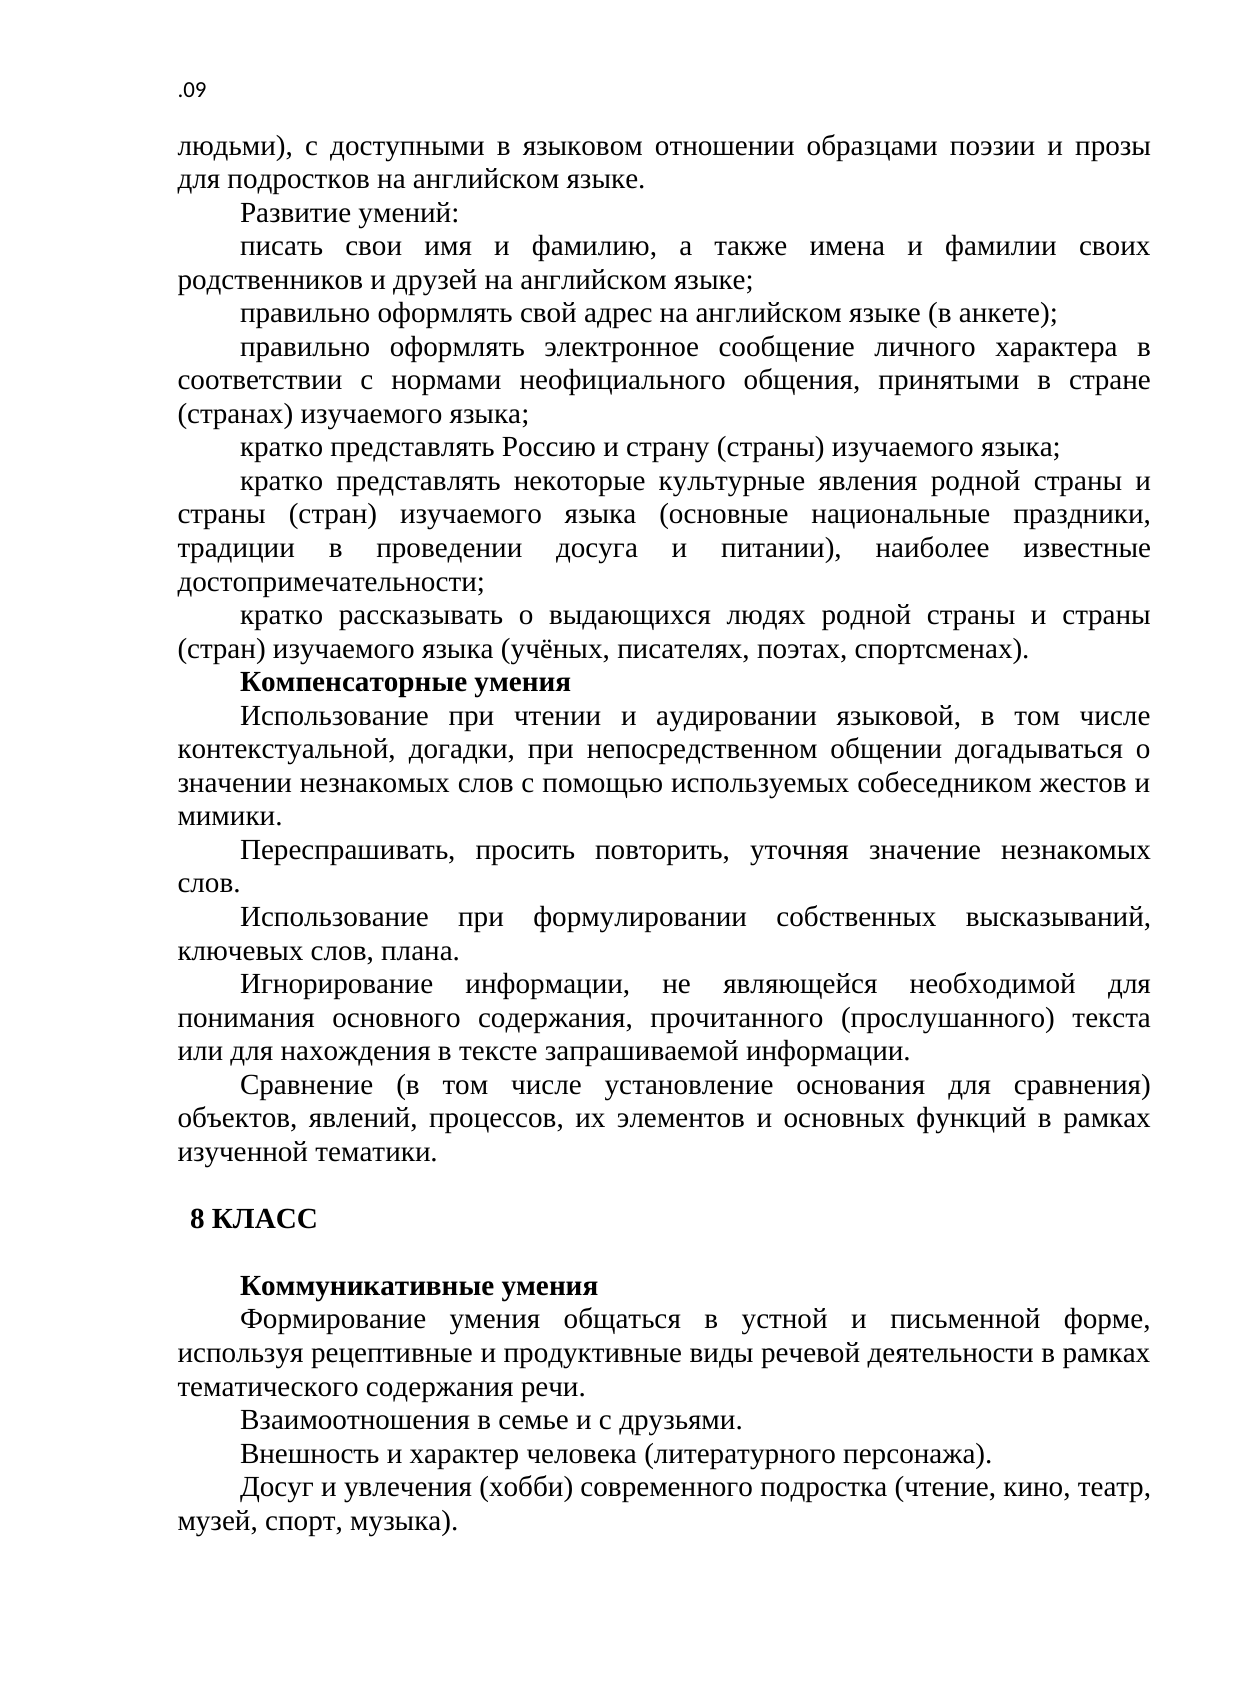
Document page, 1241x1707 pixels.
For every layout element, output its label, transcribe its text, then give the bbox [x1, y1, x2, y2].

text кратко представлять некоторые культурные явления родной страны и страны (стран) изучаемого языка (основные национальные праздники, традиции в проведении досуга и питании), наиболее известные достопримечательности; [177, 463, 1152, 597]
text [177, 128, 1152, 195]
text Сравнение (в том числе установление основания для сравнения) объектов, явлений, процессов, их элементов и основных функций в рамках изученной тематики. [177, 1067, 1152, 1167]
text кратко рассказывать о выдающихся людях родной страны и страны (стран) изучаемого языка (учёных, писателях, поэтах, спортсменах). [177, 597, 1152, 664]
text правильно оформлять свой адрес на английском языке (в анкете); [177, 295, 1152, 329]
text 8 КЛАСС [190, 1201, 1152, 1234]
text Формирование умения общаться в устной и письменной форме, используя рецептивные и продуктивные виды речевой деятельности в рамках тематического содержания речи. [177, 1302, 1152, 1402]
text Взаимоотношения в семье и с друзьями. [177, 1402, 1152, 1436]
text правильно оформлять электронное сообщение личного характера в соответствии с нормами неофициального общения, принятыми в стране (странах) изучаемого языка; [177, 329, 1152, 429]
text кратко представлять Россию и страну (страны) изучаемого языка; [177, 429, 1152, 463]
text Внешность и характер человека (литературного персонажа). [177, 1436, 1152, 1469]
text Игнорирование информации, не являющейся необходимой для понимания основного содержания, прочитанного (прослушанного) текста или для нахождения в тексте запрашиваемой информации. [177, 966, 1152, 1067]
text Досуг и увлечения (хобби) современного подростка (чтение, кино, театр, музей, спорт, музыка). [177, 1469, 1152, 1536]
text Переспрашивать, просить повторить, уточняя значение незнакомых слов. [177, 832, 1152, 899]
text Развитие умений: [177, 195, 1152, 228]
text Компенсаторные умения [177, 664, 1152, 698]
text писать свои имя и фамилию, а также имена и фамилии своих родственников и друзей на английском языке; [177, 228, 1152, 295]
text Коммуникативные умения [177, 1268, 1152, 1302]
text Использование при чтении и аудировании языковой, в том числе контекстуальной, догадки, при непосредственном общении догадываться о значении незнакомых слов с помощью используемых собеседником жестов и мимики. [177, 698, 1152, 832]
text Использование при формулировании собственных высказываний, ключевых слов, плана. [177, 899, 1152, 966]
